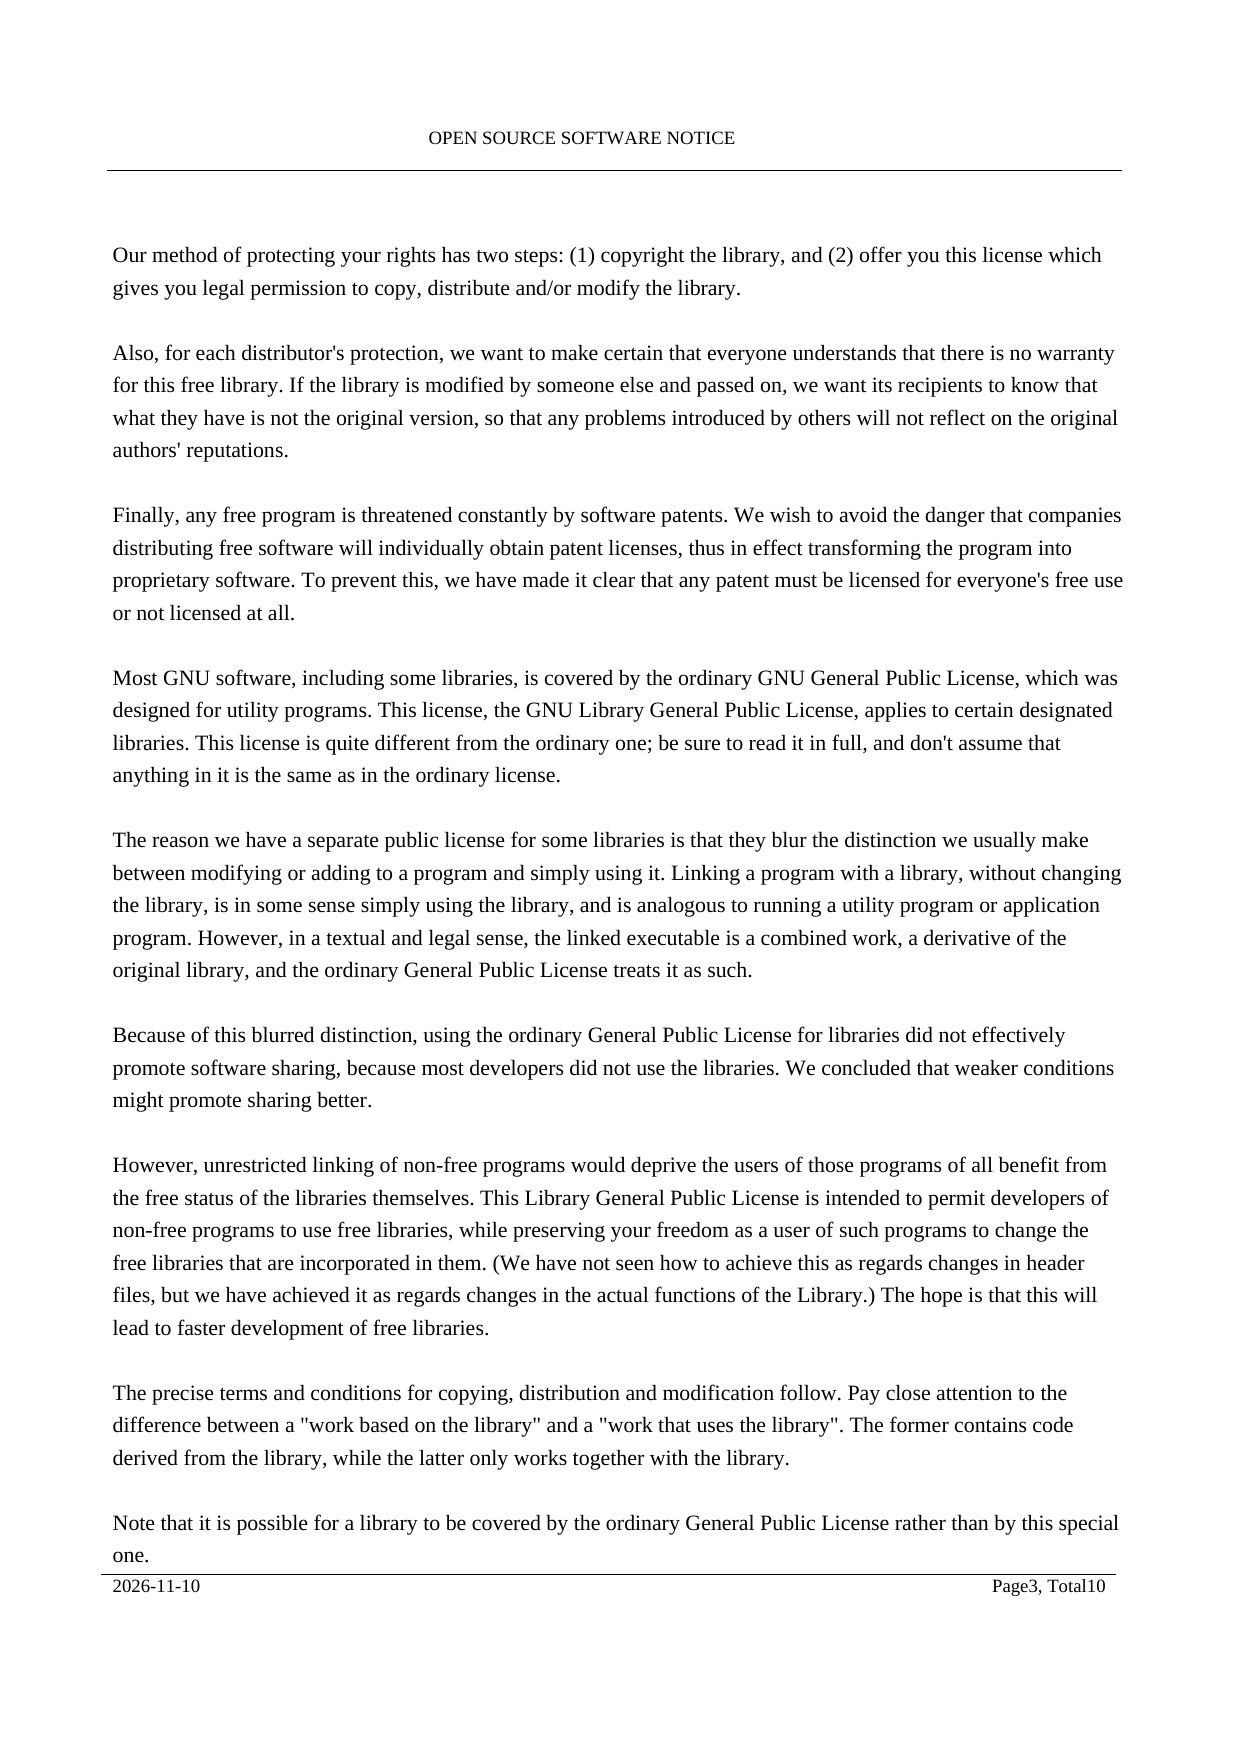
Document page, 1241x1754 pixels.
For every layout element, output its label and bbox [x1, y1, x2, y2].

text [112, 206, 1128, 1571]
